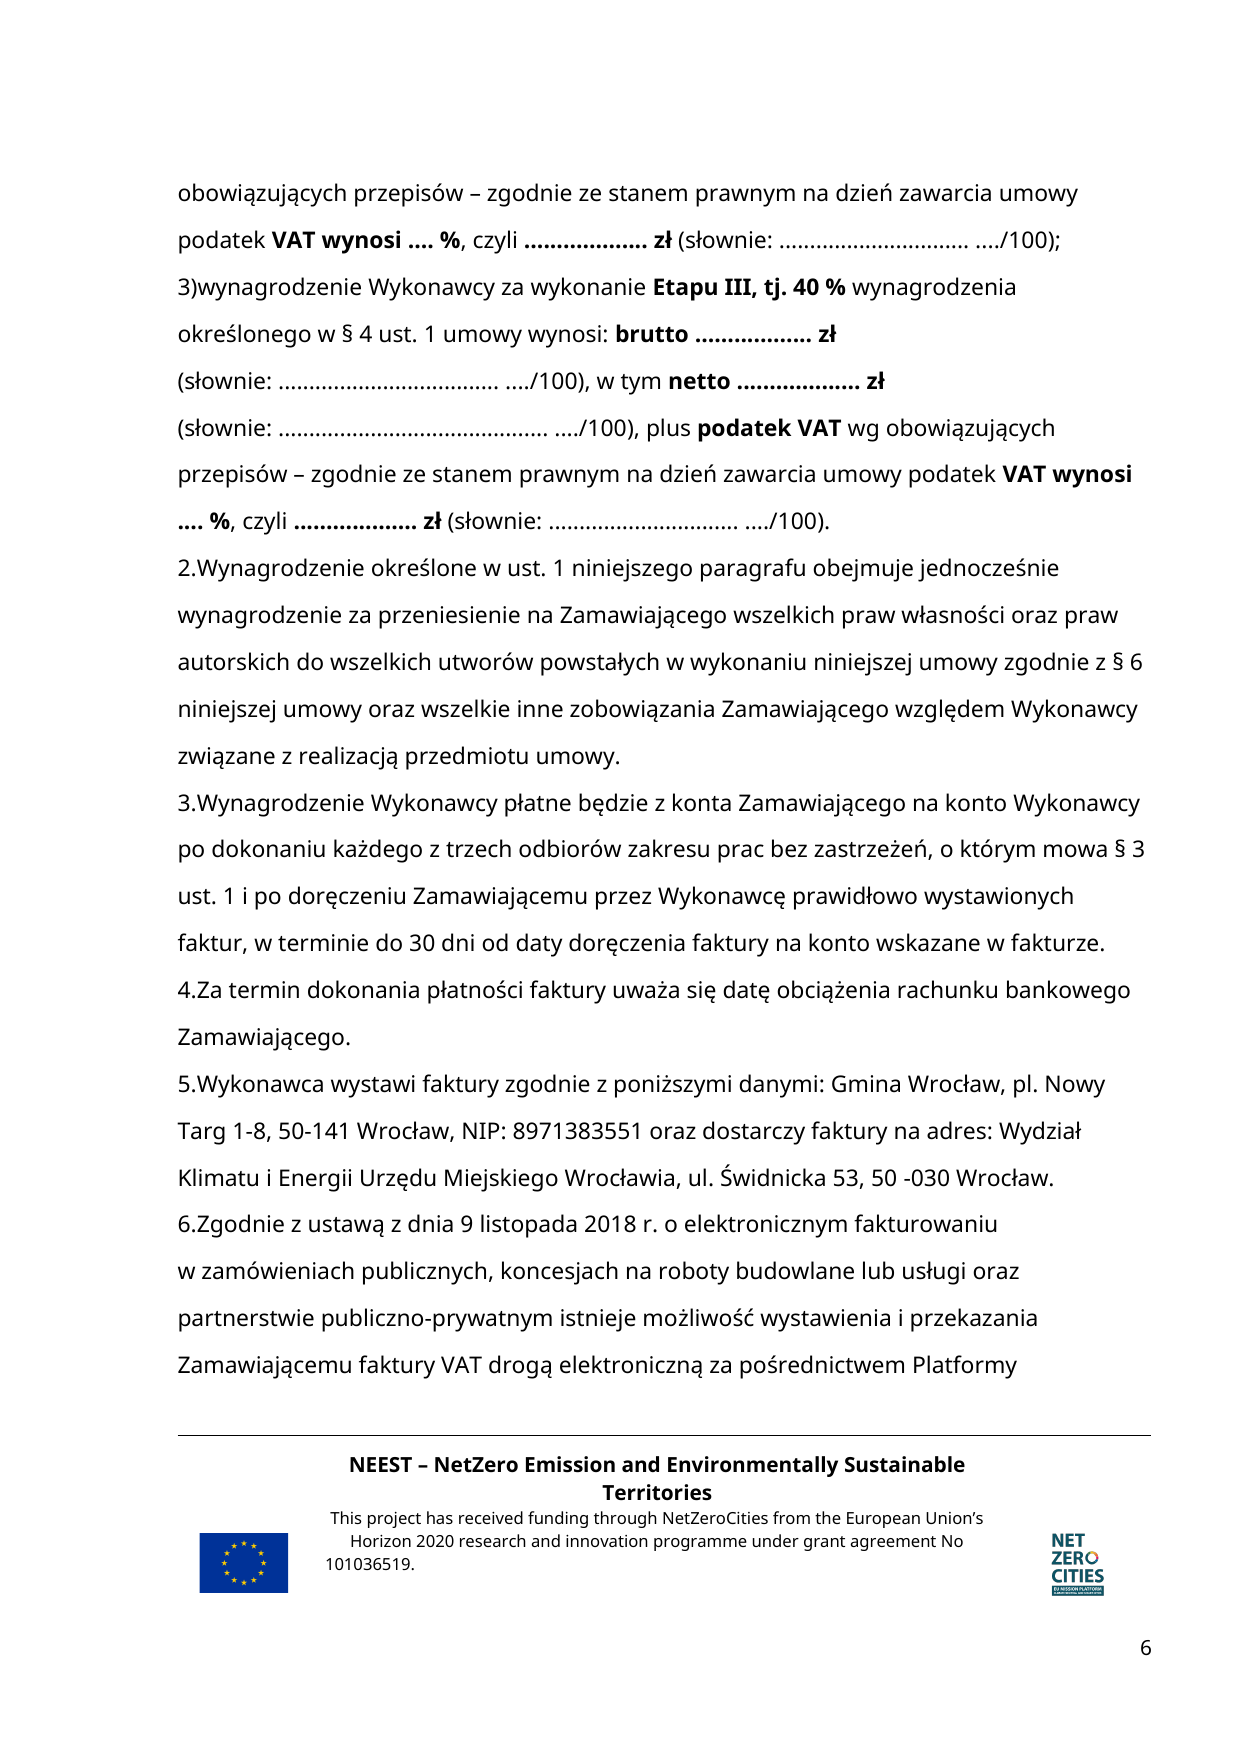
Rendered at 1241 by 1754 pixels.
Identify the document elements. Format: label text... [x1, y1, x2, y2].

list wynagrodzenie Wykonawcy za wykonanie Etapu III, tj. 40 % wynagrodzenia określonego w § 4 ust. 1 umowy wynosi: brutto .................. zł (słownie: .................................... ..../100), w tym netto ................... zł (słownie: ............................................ ..../100), plus podatek VAT wg obowiązujących przepisów – zgodnie ze stanem prawnym na dzień zawarcia umowy podatek VAT wynosi .... %, czyli ................... zł (słownie: ............................... ..../100). [177, 271, 1152, 537]
list Wynagrodzenie Wykonawcy płatne będzie z konta Zamawiającego na konto Wykonawcy po dokonaniu każdego z trzech odbiorów zakresu prac bez zastrzeżeń, o którym mowa § 3 ust. 1 i po doręczeniu Zamawiającemu przez Wykonawcę prawidłowo wystawionych faktur, w terminie do 30 dni od daty doręczenia faktury na konto wskazane w fakturze. [177, 787, 1152, 958]
picture [199, 1533, 289, 1593]
picture [1033, 1519, 1122, 1608]
list Wynagrodzenie określone w ust. 1 niniejszego paragrafu obejmuje jednocześnie wynagrodzenie za przeniesienie na Zamawiającego wszelkich praw własności oraz praw autorskich do wszelkich utworów powstałych w wykonaniu niniejszej umowy zgodnie z § 6 niniejszej umowy oraz wszelkie inne zobowiązania Zamawiającego względem Wykonawcy związane z realizacją przedmiotu umowy. [177, 552, 1152, 771]
list Za termin dokonania płatności faktury uważa się datę obciążenia rachunku bankowego Zamawiającego. [177, 974, 1152, 1052]
list Wykonawca wystawi faktury zgodnie z poniższymi danymi: Gmina Wrocław, pl. Nowy Targ 1-8, 50-141 Wrocław, NIP: 8971383551 oraz dostarczy faktury na adres: Wydział Klimatu i Energii Urzędu Miejskiego Wrocławia, ul. Świdnicka 53, 50 -030 Wrocław. [177, 1068, 1152, 1193]
